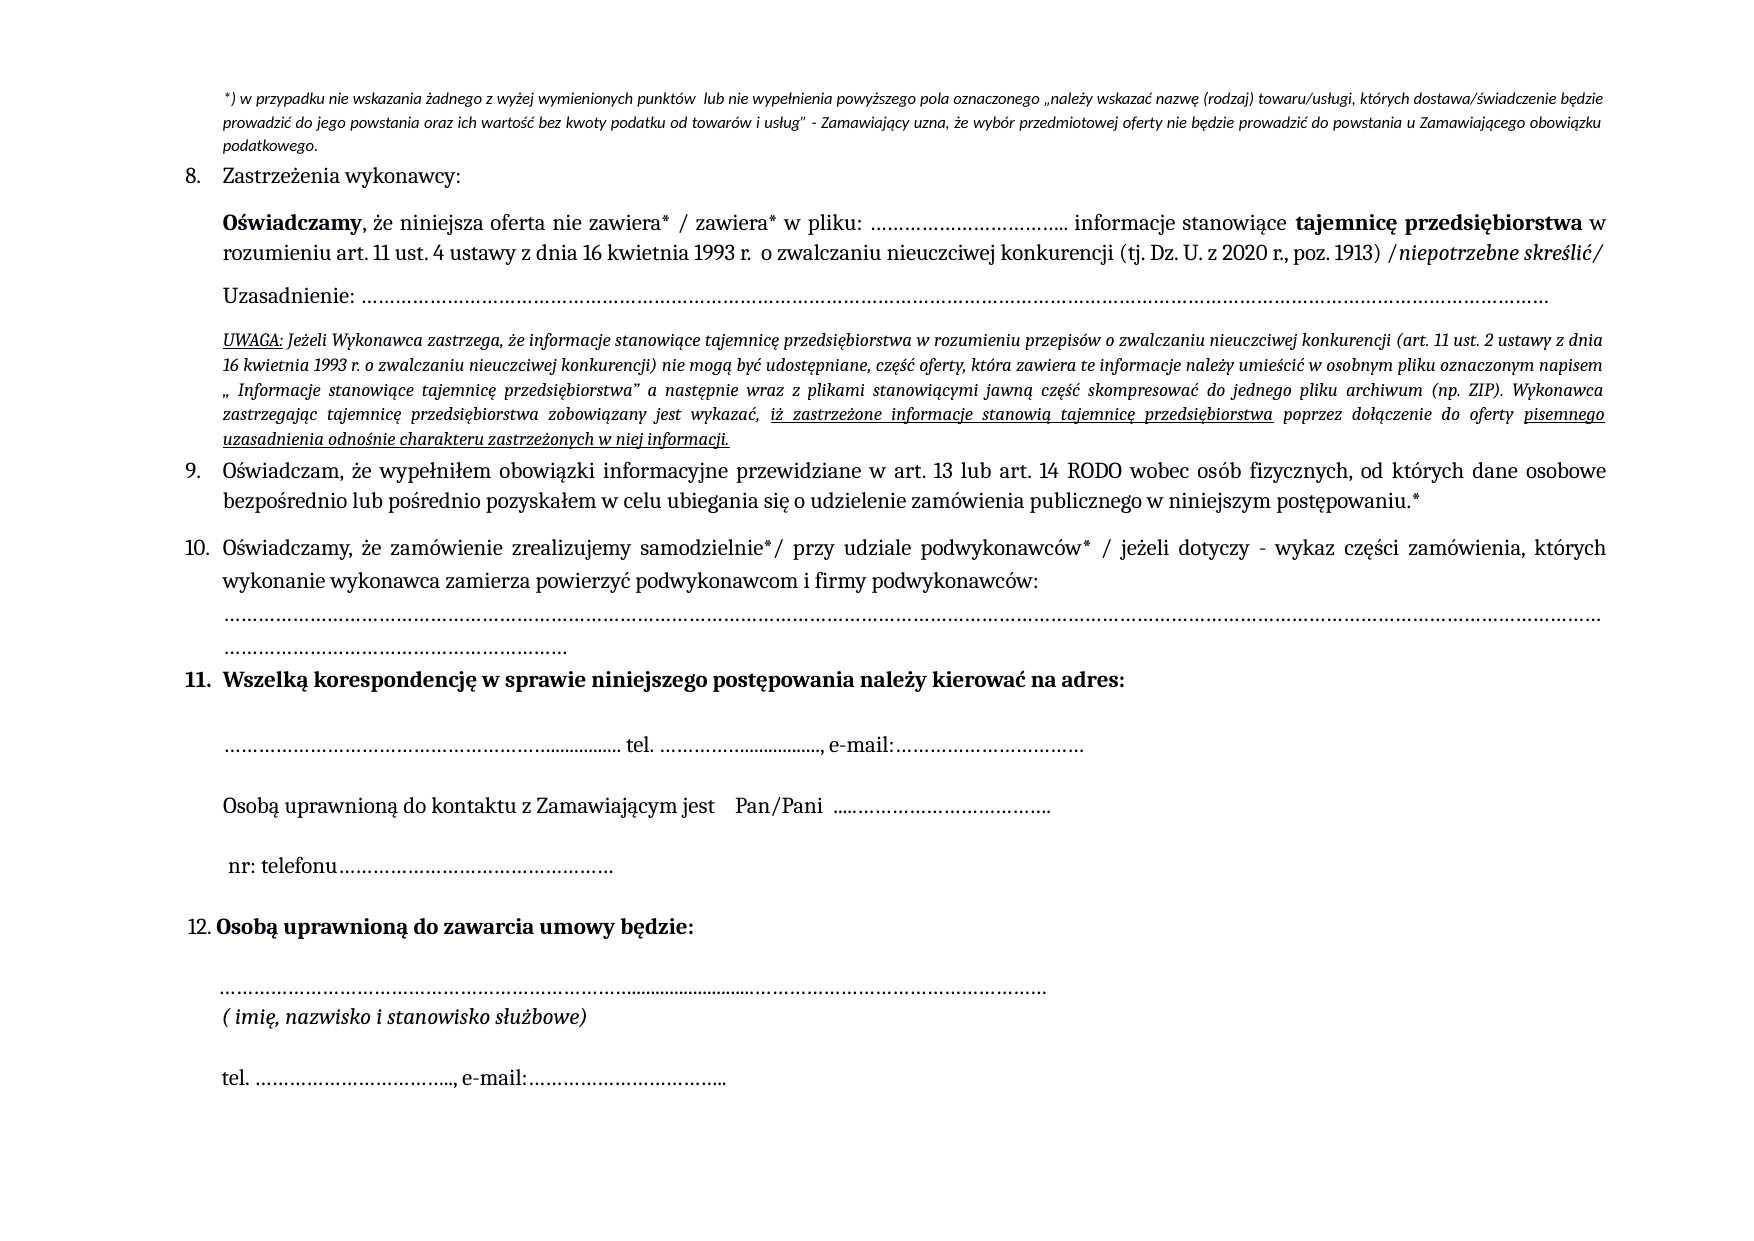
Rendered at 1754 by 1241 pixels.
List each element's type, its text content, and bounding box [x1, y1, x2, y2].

text ( imię, nazwisko i stanowisko służbowe) [148, 1004, 1606, 1030]
text 12. Osobą uprawnioną do zawarcia umowy będzie: [148, 913, 1606, 940]
list Oświadczamy, że zamówienie zrealizujemy samodzielnie*/ przy udziale podwykonawców* / jeżeli dotyczy - wykaz części zamówienia, których wykonanie wykonawca zamierza powierzyć podwykonawcom i firmy podwykonawców: [185, 535, 1606, 594]
text Osobą uprawnioną do kontaktu z Zamawiającym jest Pan/Pani .....……………………………. [148, 793, 1606, 819]
text ………………………………………………………………………………………………………………………………………………………………………………………………………………………………………………………………………… [223, 601, 1606, 660]
text tel. …………………………….., e-mail:…………………………….. [148, 1064, 1606, 1091]
text …………………………………………………............... tel. ……………................, e-mail:…………………………… [148, 732, 1606, 758]
list Wszelką korespondencję w sprawie niniejszego postępowania należy kierować na adres: [185, 666, 1606, 693]
list Oświadczam, że wypełniłem obowiązki informacyjne przewidziane w art. 13 lub art. 14 RODO wobec osób fizycznych, od których dane osobowe bezpośrednio lub pośrednio pozyskałem w celu ubiegania się o udzielenie zamówienia publicznego w niniejszym postępowaniu.* [185, 458, 1606, 514]
text ………………………………………………………………..........................…………………………………………… [148, 974, 1606, 1000]
text Uzasadnienie: ……………………………………………………………………………………………………………………………………………………………………………………… [223, 283, 1606, 309]
text UWAGA: Jeżeli Wykonawca zastrzega, że informacje stanowiące tajemnicę przedsiębiorstwa w rozumieniu przepisów o zwalczaniu nieuczciwej konkurencji (art. 11 ust. 2 ustawy z dnia 16 kwietnia 1993 r. o zwalczaniu nieuczciwej konkurencji) nie mogą być udostępniane, część oferty, która zawiera te informacje należy umieścić w osobnym pliku oznaczonym napisem „ Informacje stanowiące tajemnicę przedsiębiorstwa” a następnie wraz z plikami stanowiącymi jawną część skompresować do jednego pliku archiwum (np. ZIP). Wykonawca zastrzegając tajemnicę przedsiębiorstwa zobowiązany jest wykazać, iż zastrzeżone informacje stanowią tajemnicę przedsiębiorstwa poprzez dołączenie do oferty pisemnego uzasadnienia odnośnie charakteru zastrzeżonych w niej informacji. [223, 329, 1606, 450]
text nr: telefonu………………………………………… [148, 853, 1606, 879]
text *) w przypadku nie wskazania żadnego z wyżej wymienionych punktów lub nie wypełnienia powyższego pola oznaczonego „należy wskazać nazwę (rodzaj) towaru/usługi, których dostawa/świadczenie będzie prowadzić do jego powstania oraz ich wartość bez kwoty podatku od towarów i usług” - Zamawiający uzna, że wybór przedmiotowej oferty nie będzie prowadzić do powstania u Zamawiającego obowiązku podatkowego. [223, 89, 1606, 156]
list Zastrzeżenia wykonawcy: [185, 163, 1606, 189]
text Oświadczamy, że niniejsza oferta nie zawiera* / zawiera* w pliku: …………………………….. informacje stanowiące tajemnicę przedsiębiorstwa w rozumieniu art. 11 ust. 4 ustawy z dnia 16 kwietnia 1993 r. o zwalczaniu nieuczciwej konkurencji (tj. Dz. U. z 2020 r., poz. 1913) /niepotrzebne skreślić/ [223, 210, 1606, 266]
